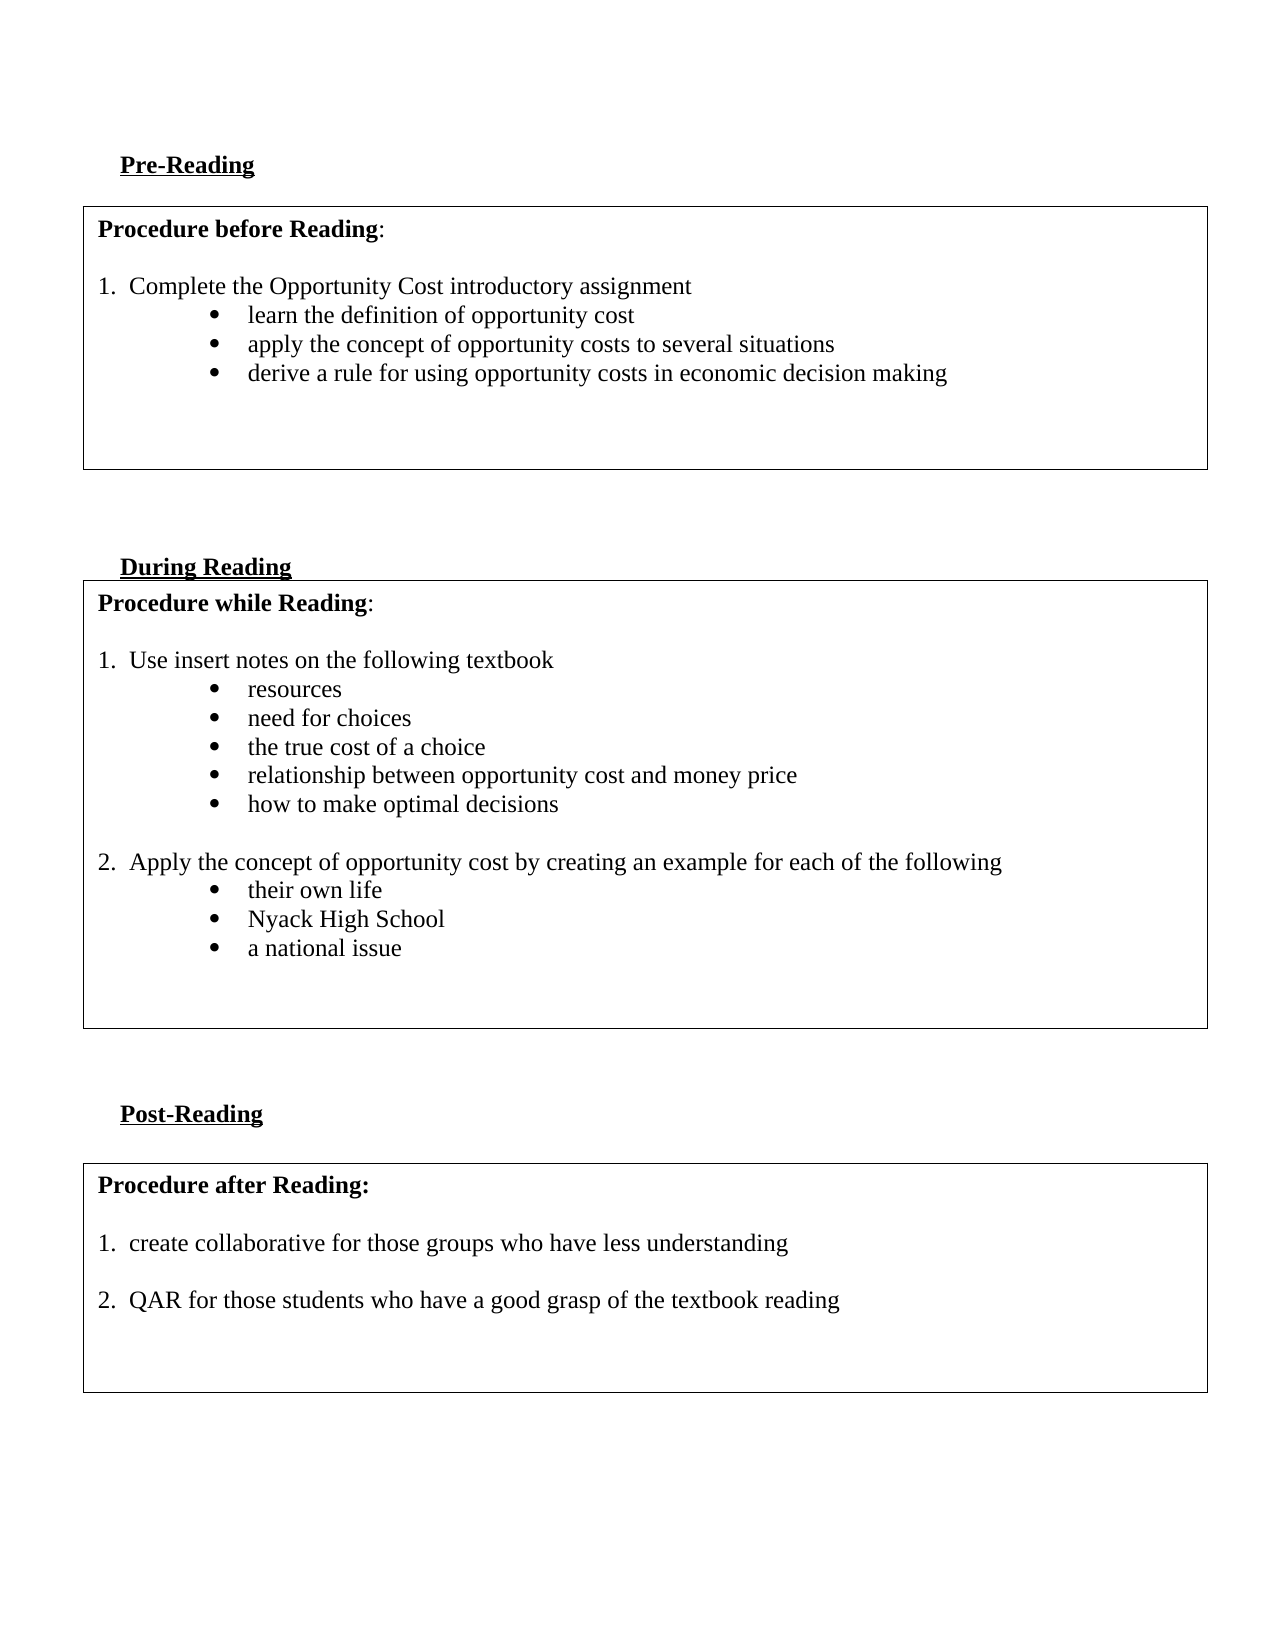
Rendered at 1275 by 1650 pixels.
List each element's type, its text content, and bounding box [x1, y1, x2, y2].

list During [120, 552, 1155, 580]
subtitle Pre-Reading [120, 150, 1155, 179]
subtitle Post-Reading [120, 1099, 1155, 1127]
